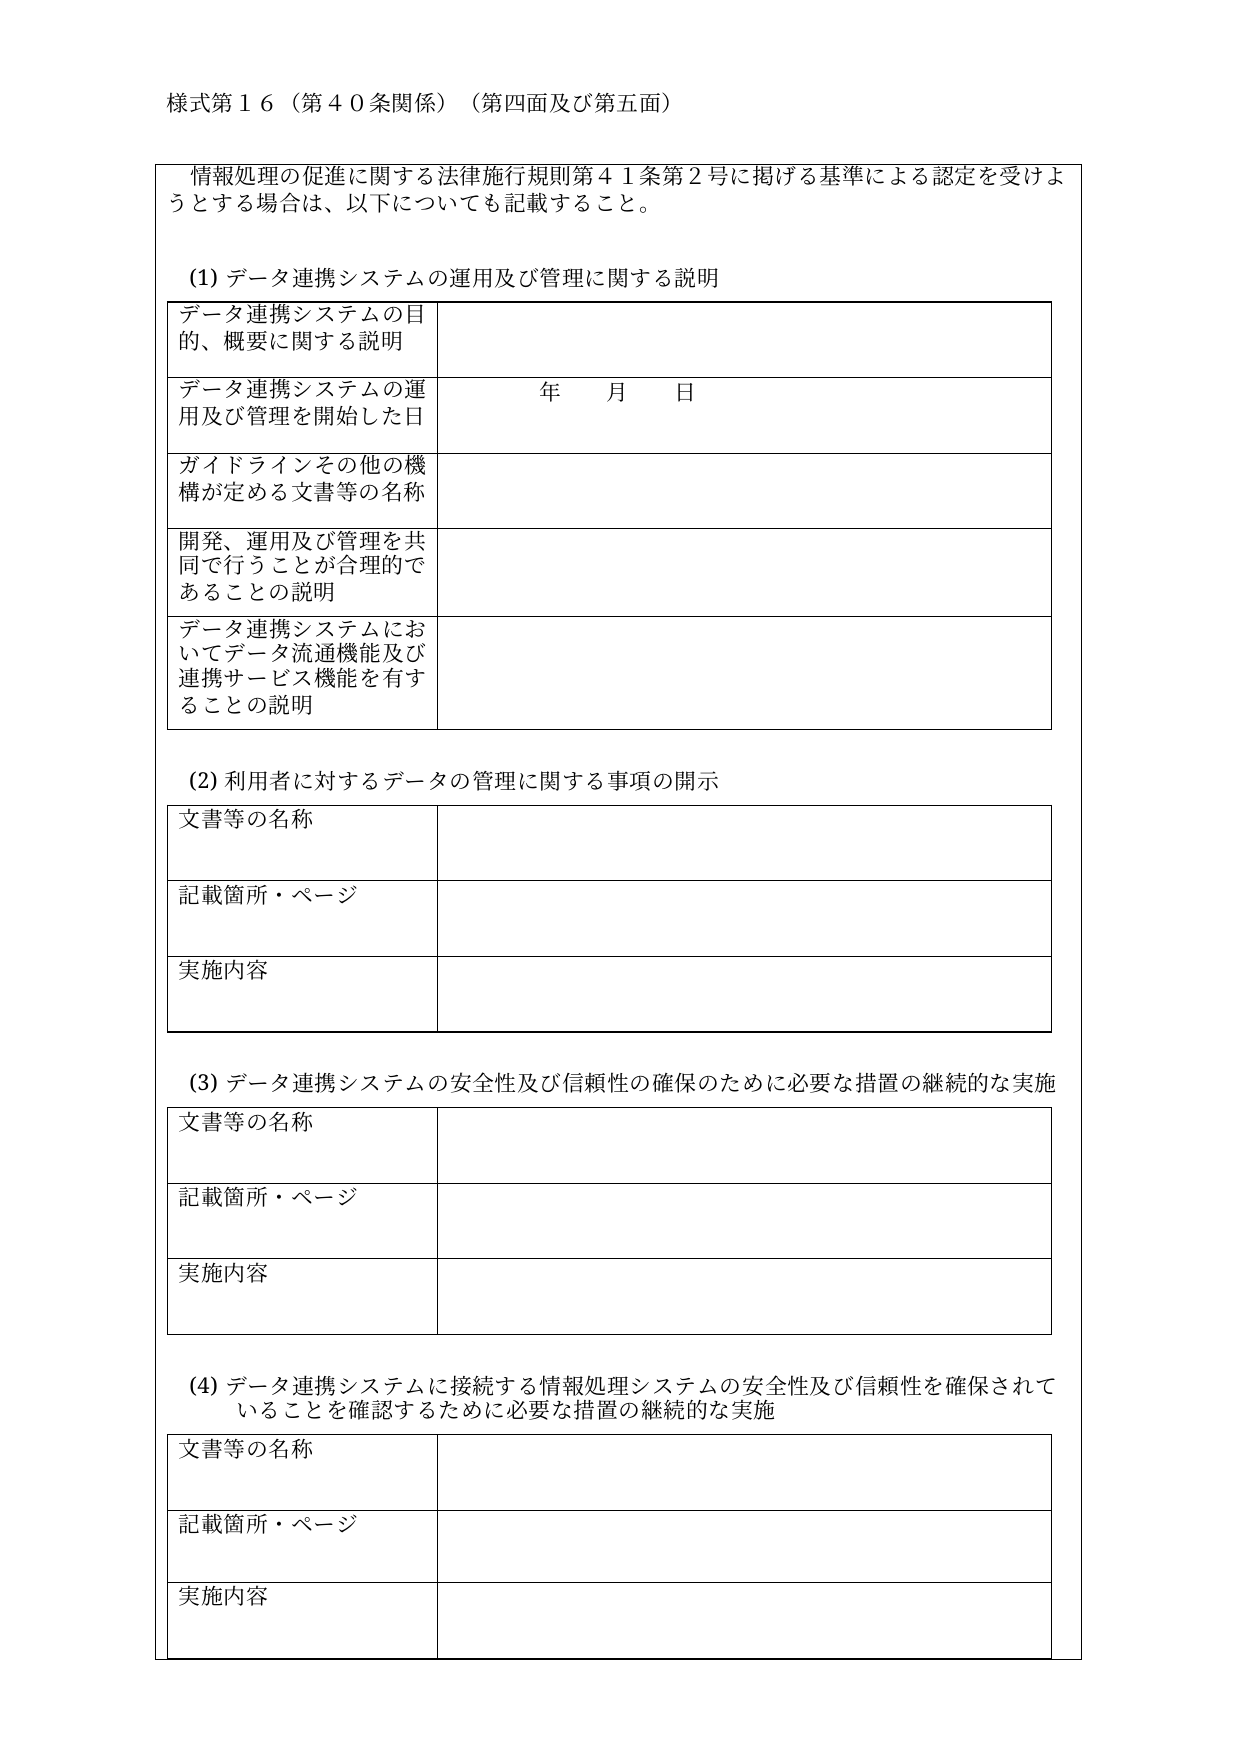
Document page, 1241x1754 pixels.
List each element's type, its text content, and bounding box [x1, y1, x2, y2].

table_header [156, 165, 1081, 1658]
text 様式第１６（第４０条関係）（第四面及び第五面） [167, 89, 1070, 114]
